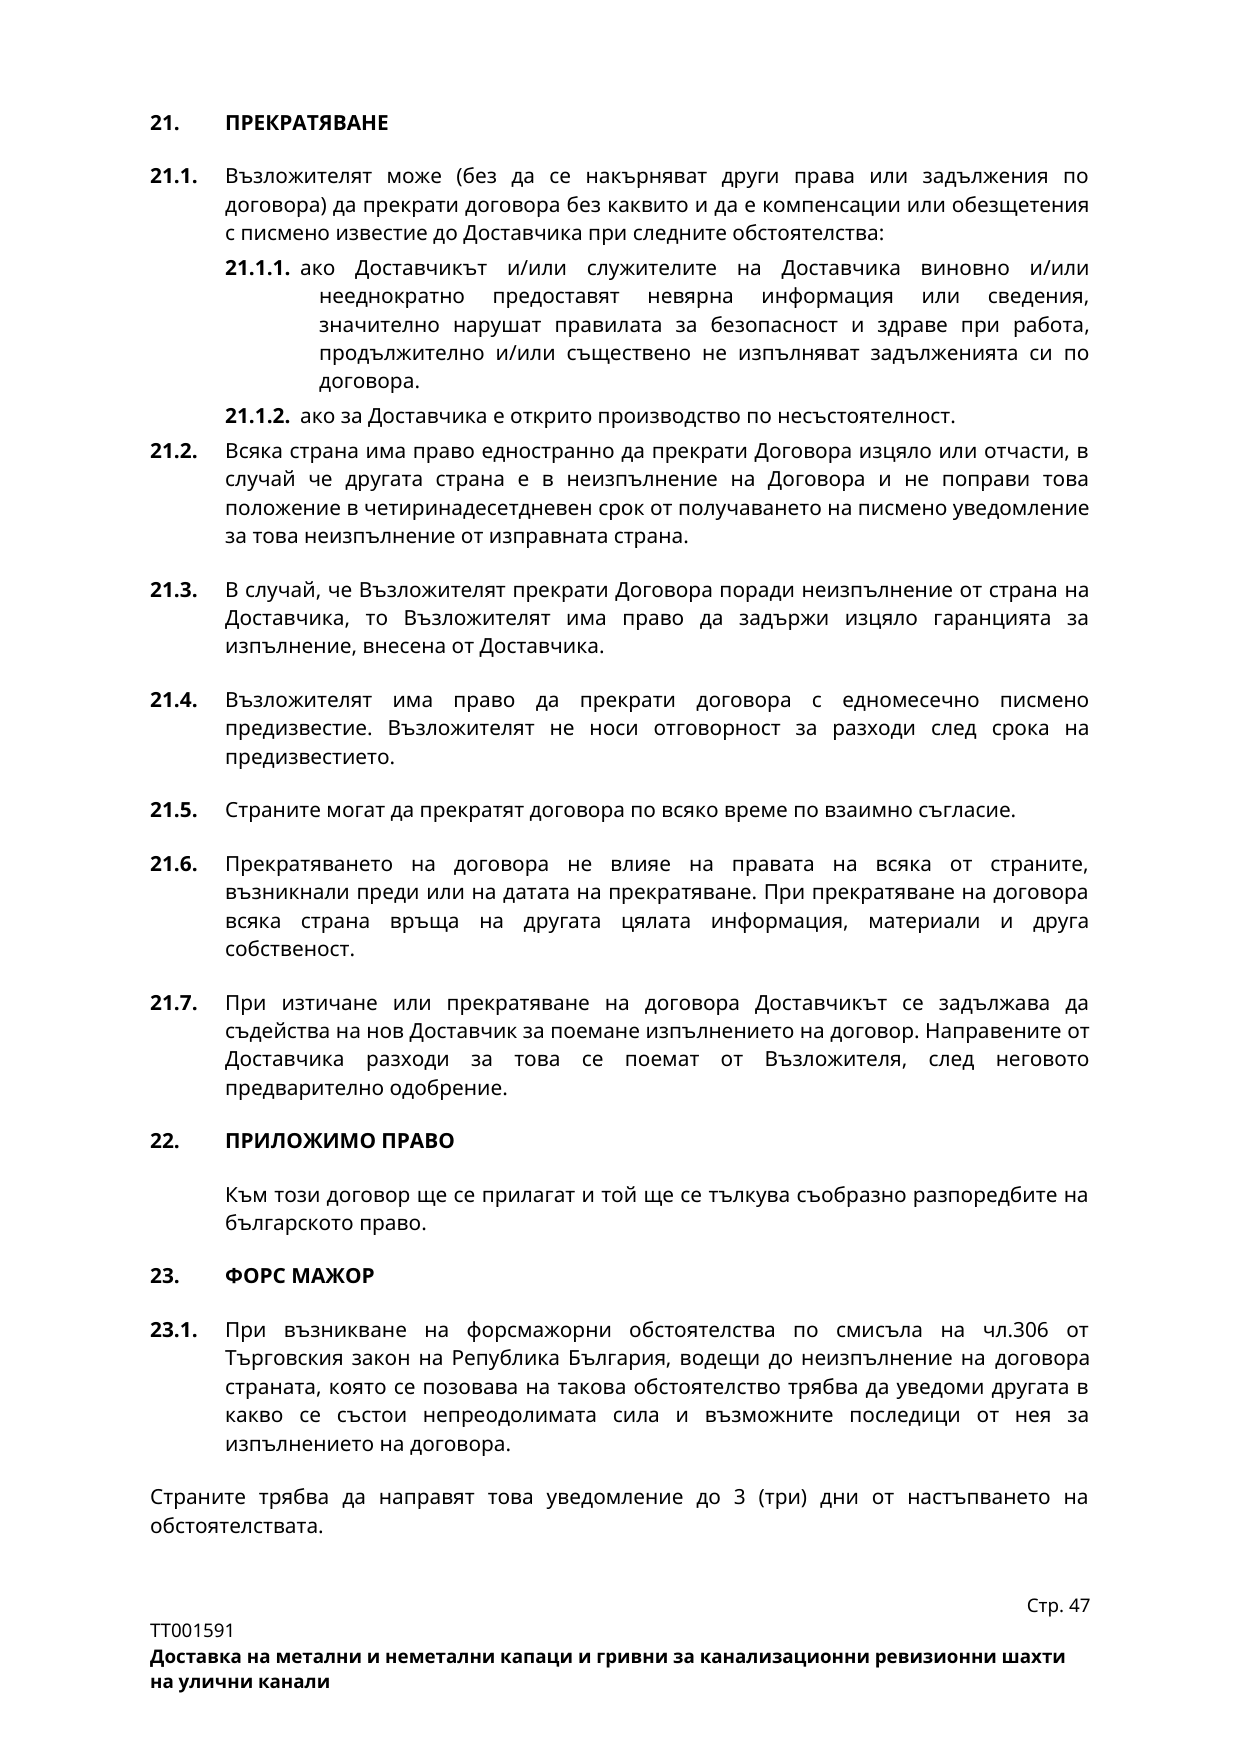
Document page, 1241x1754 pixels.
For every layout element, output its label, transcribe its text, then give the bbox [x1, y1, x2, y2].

list При възникване на форсмажорни обстоятелства по смисъла на чл.306 от Търговския закон на Република България, водещи до неизпълнение на договора страната, която се позовава на такова обстоятелство трябва да уведоми другата в какво се състои непреодолимата сила и възможните последици от нея за изпълнението на договора. [150, 1315, 1090, 1457]
list ПРЕКРАТЯВАНЕ [150, 108, 1090, 136]
list Страните могат да прекратят договора по всяко време по взаимно съгласие. [150, 795, 1090, 824]
list В случай, че Възложителят прекрати Договора поради неизпълнение от страна на Доставчика, то Възложителят има право да задържи изцяло гаранцията за изпълнение, внесена от Доставчика. [150, 575, 1090, 660]
list ако Доставчикът и/или служителите на Доставчика виновно и/или нееднократно предоставят невярна информация или сведения, значително нарушат правилата за безопасност и здраве при работа, продължително и/или съществено не изпълняват задълженията си по договора. [225, 253, 1090, 395]
list ако за Доставчика е открито производство по несъстоятелност. [225, 401, 1090, 430]
text Страните трябва да направят това уведомление до 3 (три) дни от настъпването на обстоятелствата. [150, 1482, 1090, 1539]
list Прекратяването на договора не влияе на правата на всяка от страните, възникнали преди или на датата на прекратяване. При прекратяване на договора всяка страна връща на другата цялата информация, материали и друга собственост. [150, 849, 1090, 963]
list ПРИЛОЖИМО ПРАВО [150, 1126, 1090, 1155]
list Всяка страна има право едностранно да прекрати Договора изцяло или отчасти, в случай че другата страна е в неизпълнение на Договора и не поправи това положение в четиринадесетдневен срок от получаването на писмено уведомление за това неизпълнение от изправната страна. [150, 436, 1090, 550]
list ФОРС МАЖОР [150, 1262, 1090, 1290]
list Възложителят има право да прекрати договора с едномесечно писмено предизвестие. Възложителят не носи отговорност за разходи след срока на предизвестието. [150, 685, 1090, 770]
text Към този договор ще се прилагат и той ще се тълкува съобразно разпоредбите на българското право. [225, 1180, 1090, 1237]
list При изтичане или прекратяване на договора Доставчикът се задължава да съдейства на нов Доставчик за поемане изпълнението на договор. Направените от Доставчика разходи за това се поемат от Възложителя, след неговото предварително одобрение. [150, 988, 1090, 1101]
list Възложителят може (без да се накърняват други права или задължения по договора) да прекрати договора без каквито и да е компенсации или обезщетения с писмено известие до Доставчика при следните обстоятелства: [150, 161, 1090, 247]
